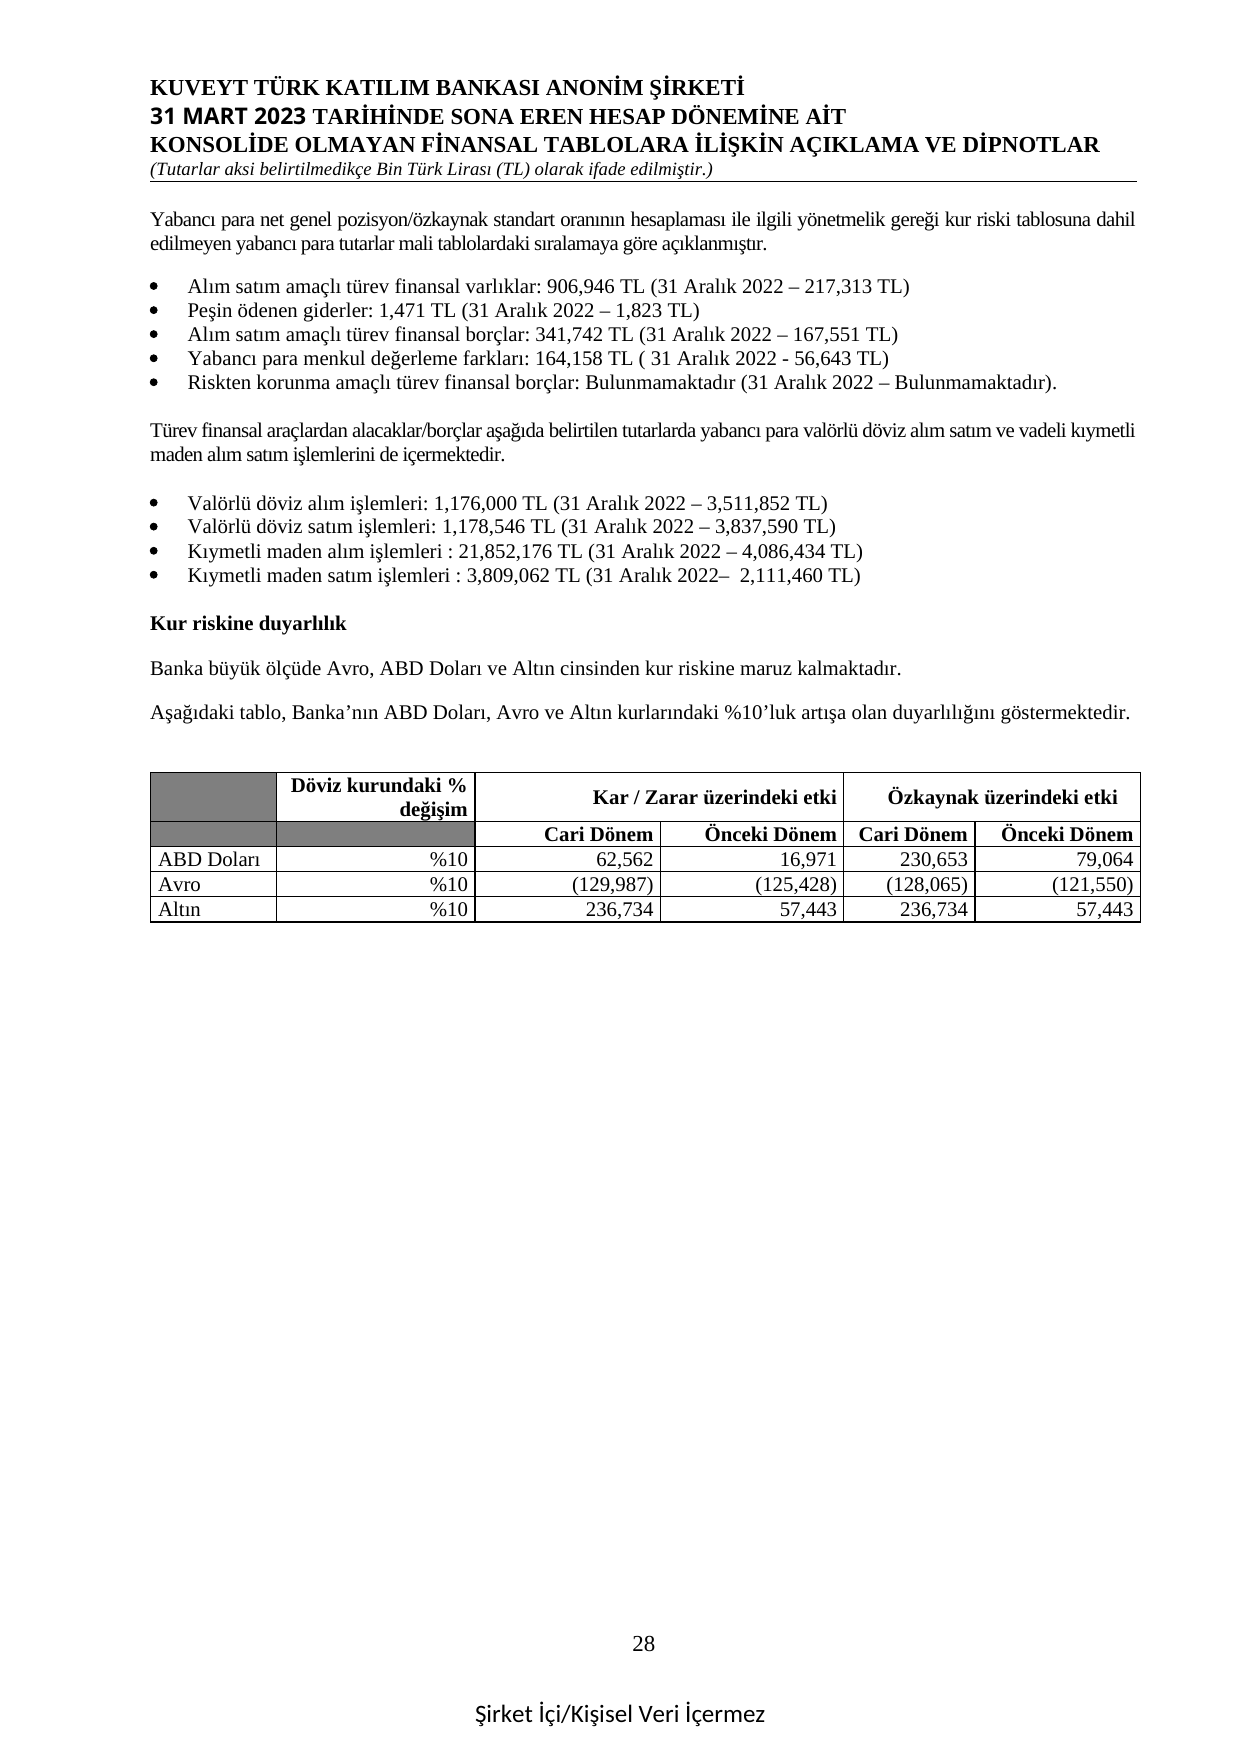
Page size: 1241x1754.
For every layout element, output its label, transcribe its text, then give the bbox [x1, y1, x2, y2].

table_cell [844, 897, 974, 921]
list Kıymetli maden alım işlemleri : 21,852,176 TL (31 Aralık 2022 – 4,086,434 TL) [150, 538, 1137, 563]
list Valörlü döviz satım işlemleri: 1,178,546 TL (31 Aralık 2022 – 3,837,590 TL) [150, 514, 1137, 538]
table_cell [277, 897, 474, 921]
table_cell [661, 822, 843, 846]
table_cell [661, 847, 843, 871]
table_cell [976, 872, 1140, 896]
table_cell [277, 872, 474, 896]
list Alım satım amaçlı türev finansal varlıklar: 906,946 TL (31 Aralık 2022 – 217,313 TL) [150, 274, 1137, 298]
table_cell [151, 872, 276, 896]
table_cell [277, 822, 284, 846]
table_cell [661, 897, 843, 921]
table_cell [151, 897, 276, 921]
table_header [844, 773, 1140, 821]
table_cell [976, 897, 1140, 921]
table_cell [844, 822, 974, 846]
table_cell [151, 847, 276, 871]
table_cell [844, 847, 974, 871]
list Valörlü döviz alım işlemleri: 1,176,000 TL (31 Aralık 2022 – 3,511,852 TL) [150, 490, 1137, 514]
list Yabancı para net genel pozisyon/özkaynak standart oranının hesaplaması ile ilgili yönetmelik gereği kur riski tablosuna dahil edilmeyen yabancı para tutarlar mali tablolardaki sıralamaya göre açıklanmıştır. [150, 207, 1137, 255]
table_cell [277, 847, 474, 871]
list Alım satım amaçlı türev finansal borçlar: 341,742 TL (31 Aralık 2022 – 167,551 TL) [150, 322, 1137, 346]
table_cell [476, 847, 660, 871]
text Aşağıdaki tablo, Banka’nın ABD Doları, Avro ve Altın kurlarındaki %10’luk artışa olan duyarlılığını göstermektedir. [150, 699, 1137, 724]
list Kıymetli maden satım işlemleri : 3,809,062 TL (31 Aralık 2022– 2,111,460 TL) [150, 563, 1137, 587]
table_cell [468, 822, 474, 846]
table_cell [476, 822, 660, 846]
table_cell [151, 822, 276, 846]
text Banka büyük ölçüde Avro, ABD Doları ve Altın cinsinden kur riskine maruz kalmaktadır. [150, 656, 1137, 680]
list Peşin ödenen giderler: 1,471 TL (31 Aralık 2022 – 1,823 TL) [150, 298, 1137, 322]
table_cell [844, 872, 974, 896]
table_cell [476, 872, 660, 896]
list Türev finansal araçlardan alacaklar/borçlar aşağıda belirtilen tutarlarda yabancı para valörlü döviz alım satım ve vadeli kıymetli maden alım satım işlemlerini de içermektedir. [150, 418, 1137, 466]
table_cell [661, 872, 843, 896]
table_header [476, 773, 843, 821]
list Riskten korunma amaçlı türev finansal borçlar: Bulunmamaktadır (31 Aralık 2022 – Bulunmamaktadır). [150, 370, 1137, 394]
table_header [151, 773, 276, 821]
text Kur riskine duyarlılık [150, 611, 1137, 635]
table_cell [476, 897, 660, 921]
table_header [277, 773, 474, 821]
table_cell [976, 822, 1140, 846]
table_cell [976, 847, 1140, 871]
list Yabancı para menkul değerleme farkları: 164,158 TL ( 31 Aralık 2022 - 56,643 TL) [150, 346, 1137, 370]
